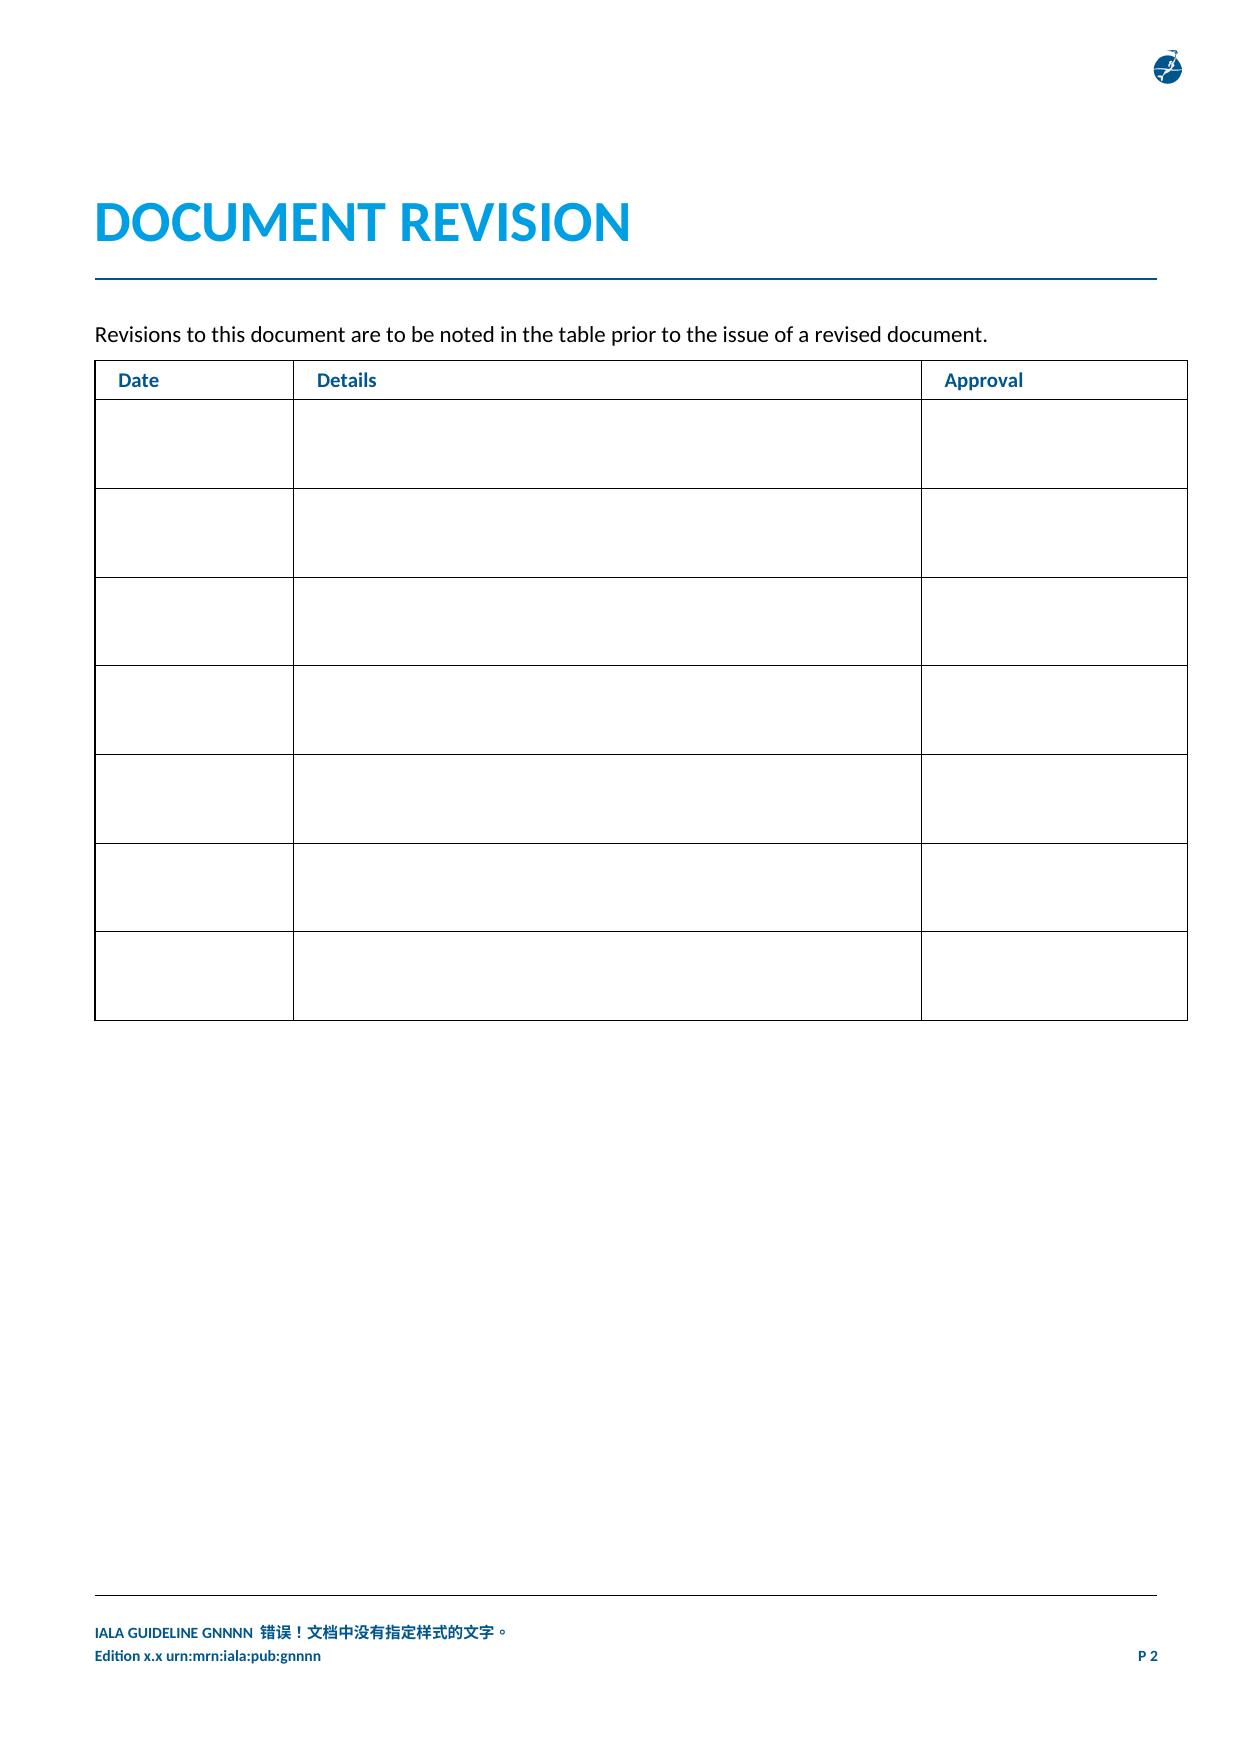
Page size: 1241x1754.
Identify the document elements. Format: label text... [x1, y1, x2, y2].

table_cell [294, 755, 921, 843]
table_cell [922, 578, 1187, 665]
table_header Date [96, 361, 293, 399]
table_cell [96, 932, 293, 1020]
table_cell [922, 400, 1187, 488]
table_cell [96, 489, 293, 577]
table_cell [922, 844, 1187, 931]
table_cell [96, 844, 293, 931]
table_cell [294, 578, 921, 665]
table_cell [294, 400, 921, 488]
table_cell [294, 932, 921, 1020]
table_cell [96, 578, 293, 665]
table_cell [922, 932, 1187, 1020]
table_cell [294, 489, 921, 577]
text Revisions to this document are to be noted in the table prior to the issue of a revised document. [94, 320, 1157, 348]
table_cell [294, 844, 921, 931]
table_cell [922, 755, 1187, 843]
table_cell [922, 666, 1187, 754]
table_cell [96, 666, 293, 754]
table_cell [922, 489, 1187, 577]
picture [1122, 0, 1241, 119]
table_header Details [294, 361, 921, 399]
table_cell [96, 400, 293, 488]
table_cell [96, 755, 293, 843]
table_header Approval [922, 361, 1187, 399]
table_cell [294, 666, 921, 754]
